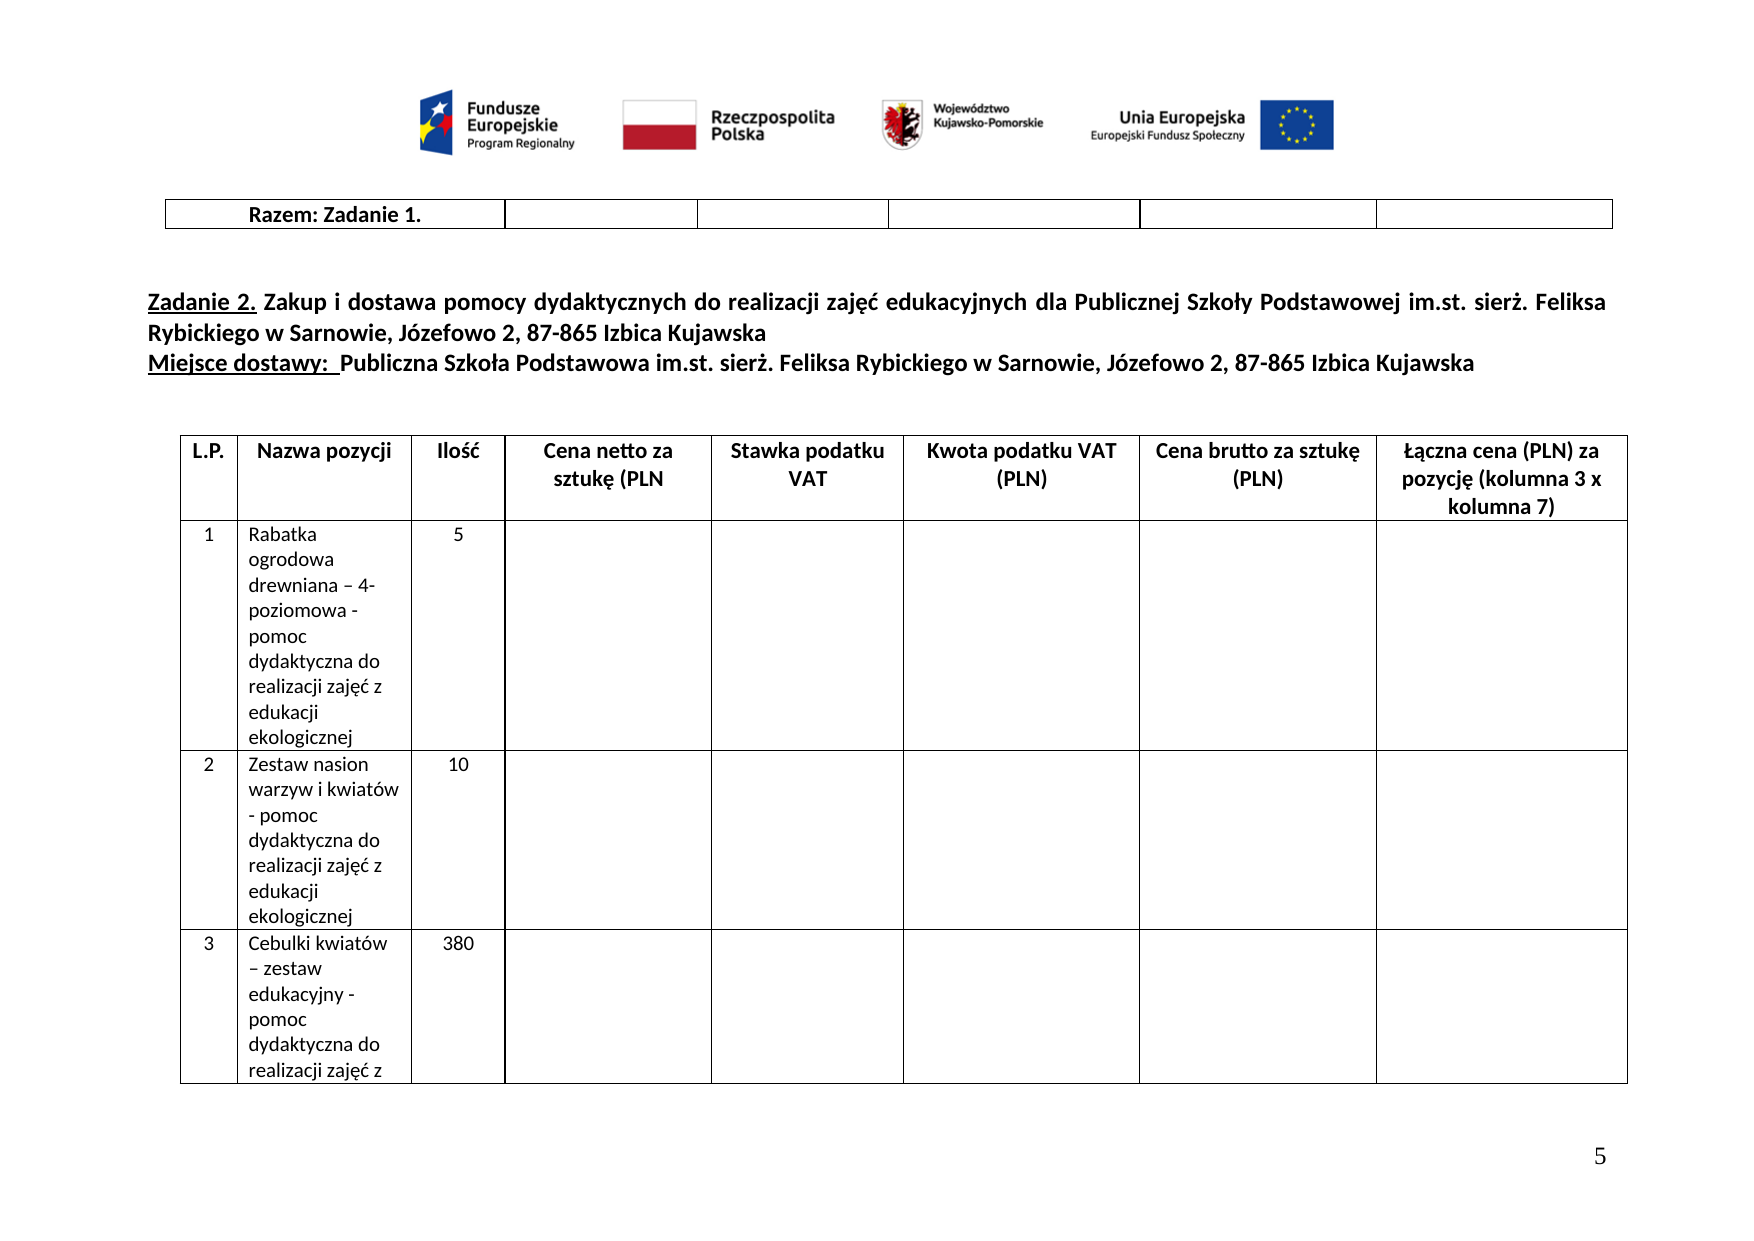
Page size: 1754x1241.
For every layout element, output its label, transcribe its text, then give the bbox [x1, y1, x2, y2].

table_cell Rabatka ogrodowa drewniana – 4-poziomowa - pomoc dydaktyczna do realizacji zajęć z edukacji ekologicznej [238, 521, 411, 750]
table_cell [889, 200, 1139, 228]
table_header Cena netto za sztukę (PLN [506, 436, 711, 520]
table_cell [904, 930, 1139, 1082]
table_cell [698, 200, 888, 228]
picture [404, 73, 1350, 171]
table_cell [712, 930, 903, 1082]
table_cell [1140, 521, 1376, 750]
table_cell [506, 200, 697, 228]
table_cell [712, 751, 903, 929]
table_header Stawka podatku VAT [712, 436, 903, 520]
text Zadanie 2. Zakup i dostawa pomocy dydaktycznych do realizacji zajęć edukacyjnych dla Publicznej Szkoły Podstawowej im.st. sierż. Feliksa Rybickiego w Sarnowie, Józefowo 2, 87-865 Izbica Kujawska [148, 286, 1606, 347]
table_cell Cebulki kwiatów – zestaw edukacyjny - pomoc dydaktyczna do realizacji zajęć z edukacji ekologicznej [238, 930, 411, 1082]
table_header Łączna cena (PLN) za pozycję (kolumna 3 x kolumna 7) [1377, 436, 1627, 520]
table_cell 2 [181, 751, 237, 929]
table_cell [1377, 751, 1627, 929]
table_cell 10 [412, 751, 504, 929]
table_cell 5 [412, 521, 504, 750]
table_header Kwota podatku VAT (PLN) [904, 436, 1139, 520]
table_cell [506, 751, 711, 929]
table_cell [1377, 200, 1612, 228]
text Miejsce dostawy: Publiczna Szkoła Podstawowa im.st. sierż. Feliksa Rybickiego w Sarnowie, Józefowo 2, 87-865 Izbica Kujawska [148, 347, 1606, 378]
table_cell Zestaw nasion warzyw i kwiatów - pomoc dydaktyczna do realizacji zajęć z edukacji ekologicznej [238, 751, 411, 929]
table_cell [904, 751, 1139, 929]
table_cell [1377, 521, 1627, 750]
table_header Ilość [412, 436, 504, 520]
table_cell [904, 521, 1139, 750]
table_cell [1140, 751, 1376, 929]
table_cell [506, 930, 711, 1082]
table_cell 3 [181, 930, 237, 1082]
table_cell [712, 521, 903, 750]
table_cell 380 [412, 930, 504, 1082]
table_cell Razem: Zadanie 1. [166, 200, 504, 228]
table_cell [1140, 930, 1376, 1082]
table_cell 1 [181, 521, 237, 750]
table_header L.P. [181, 436, 237, 520]
table_cell [1141, 200, 1376, 228]
table_header Cena brutto za sztukę (PLN) [1140, 436, 1376, 520]
table_cell [506, 521, 711, 750]
table_cell [1377, 930, 1627, 1082]
table_header Nazwa pozycji [238, 436, 411, 520]
